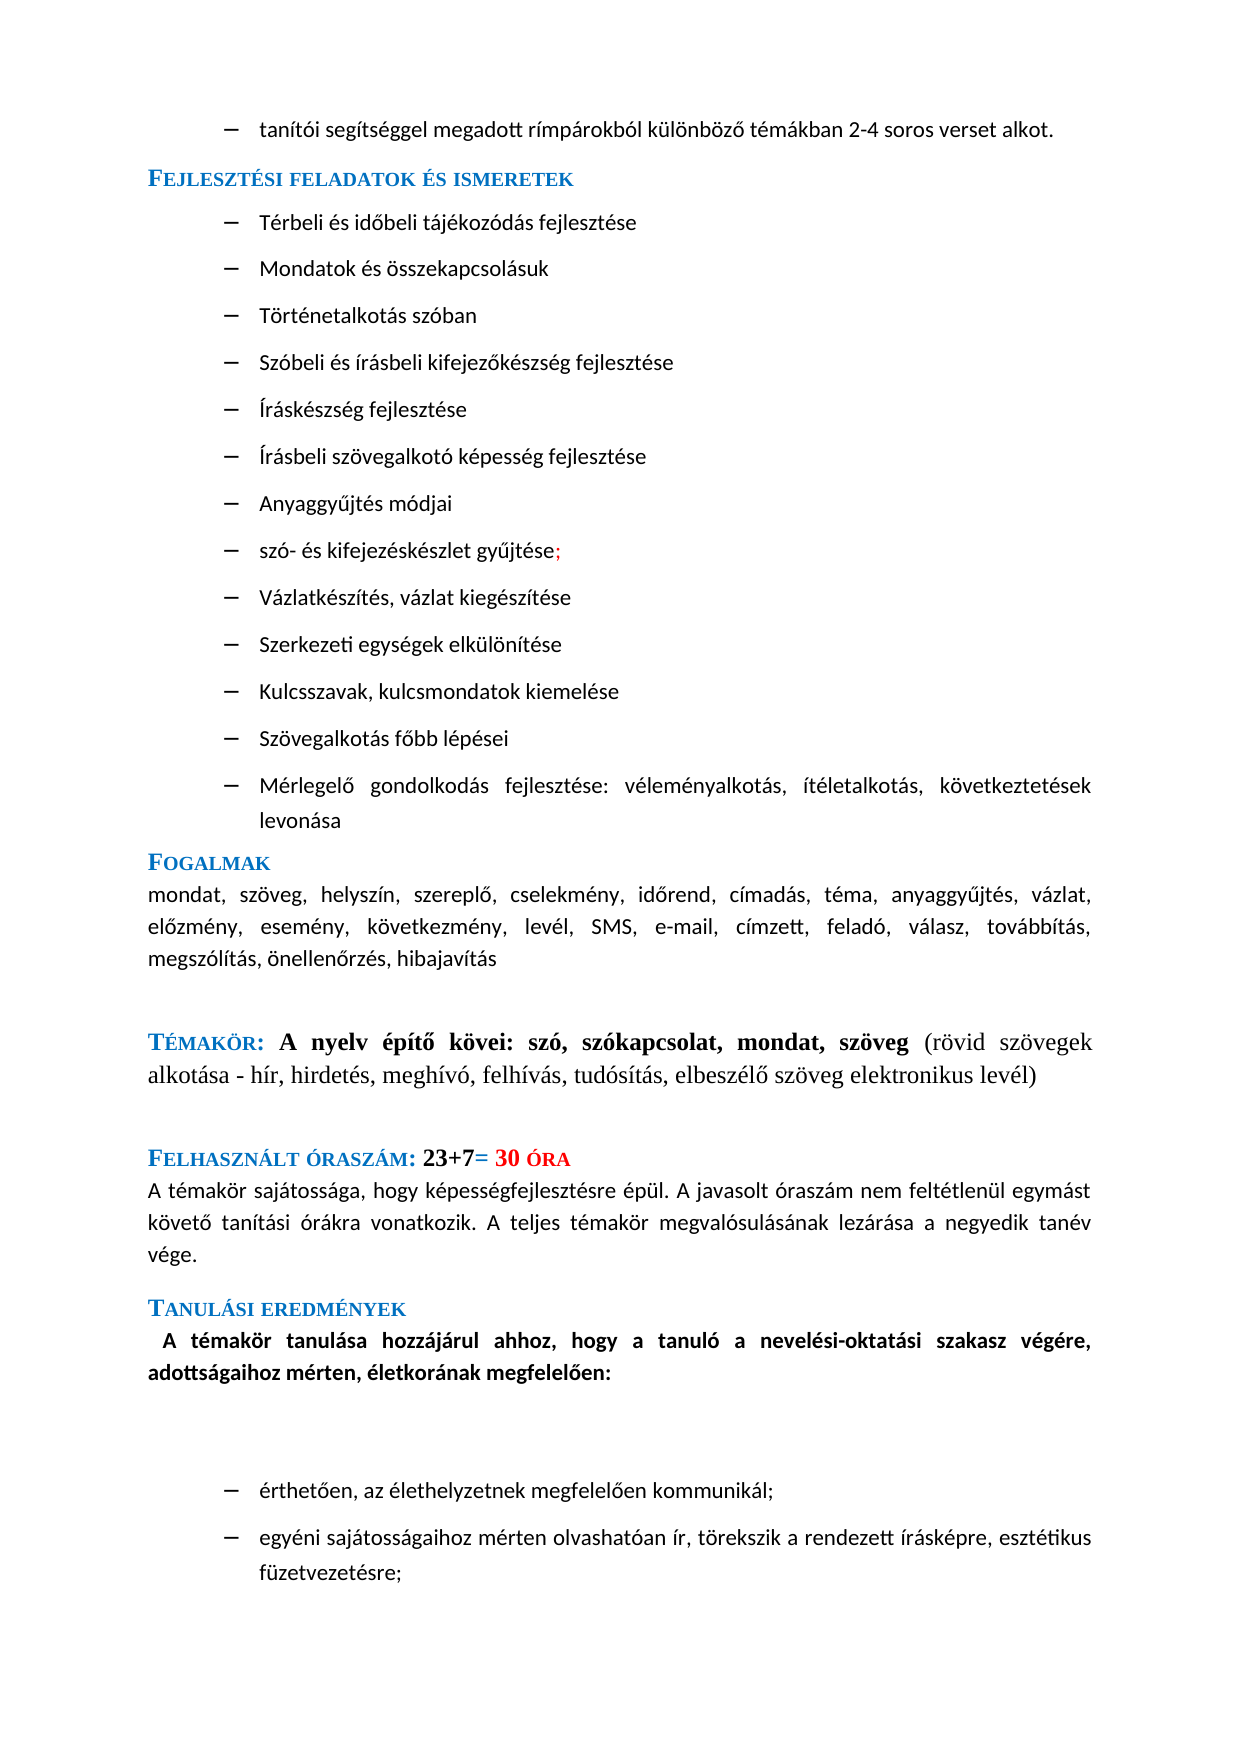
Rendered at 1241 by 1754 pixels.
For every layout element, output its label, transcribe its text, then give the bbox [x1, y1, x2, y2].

list Anyaggyűjtés módjai [222, 478, 1093, 525]
list Térbeli és időbeli tájékozódás fejlesztése [222, 196, 1093, 243]
list Mondatok és összekapcsolásuk [222, 243, 1093, 290]
list Szóbeli és írásbeli kifejezőkészség fejlesztése [222, 337, 1093, 384]
list Történetalkotás szóban [222, 290, 1093, 337]
text A témakör sajátossága, hogy képességfejlesztésre épül. A javasolt óraszám nem feltétlenül egymást követő tanítási órákra vonatkozik. A teljes témakör megvalósulásának lezárása a negyedik tanév vége. [148, 1176, 1093, 1268]
subtitle Tanulási eredmények [148, 1293, 1093, 1322]
list Szerkezeti egységek elkülönítése [222, 619, 1093, 666]
list Kulcsszavak, kulcsmondatok kiemelése [222, 666, 1093, 713]
list Mérlegelő gondolkodás fejlesztése: véleményalkotás, ítéletalkotás, következtetések levonása [222, 760, 1093, 835]
subtitle Felhasznált óraszám: 23+7= 30 óra [148, 1143, 1093, 1172]
list egyéni sajátosságaihoz mérten olvashatóan ír, törekszik a rendezett írásképre, esztétikus füzetvezetésre; [222, 1511, 1093, 1586]
subtitle Témakör: A nyelv építő kövei: szó, szókapcsolat, mondat, szöveg (rövid szövegek alkotása - hír, hirdetés, meghívó, felhívás, tudósítás, elbeszélő szöveg elektronikus levél) [148, 1027, 1093, 1088]
list Írásbeli szövegalkotó képesség fejlesztése [222, 431, 1093, 478]
list Szövegalkotás főbb lépései [222, 713, 1093, 760]
text mondat, szöveg, helyszín, szereplő, cselekmény, időrend, címadás, téma, anyaggyűjtés, vázlat, előzmény, esemény, következmény, levél, SMS, e-mail, címzett, feladó, válasz, továbbítás, megszólítás, önellenőrzés, hibajavítás [148, 880, 1093, 973]
list Vázlatkészítés, vázlat kiegészítése [222, 572, 1093, 619]
list tanítói segítséggel megadott rímpárokból különböző témákban 2-4 soros verset alkot. [222, 103, 1093, 150]
subtitle Fejlesztési feladatok és ismeretek [148, 163, 1093, 192]
list Íráskészség fejlesztése [222, 384, 1093, 431]
subtitle Fogalmak [148, 847, 1093, 876]
list szó- és kifejezéskészlet gyűjtése; [222, 525, 1093, 572]
list érthetően, az élethelyzetnek megfelelően kommunikál; [222, 1464, 1093, 1511]
text A témakör tanulása hozzájárul ahhoz, hogy a tanuló a nevelési-oktatási szakasz végére, adottságaihoz mérten, életkorának megfelelően: [148, 1326, 1093, 1386]
